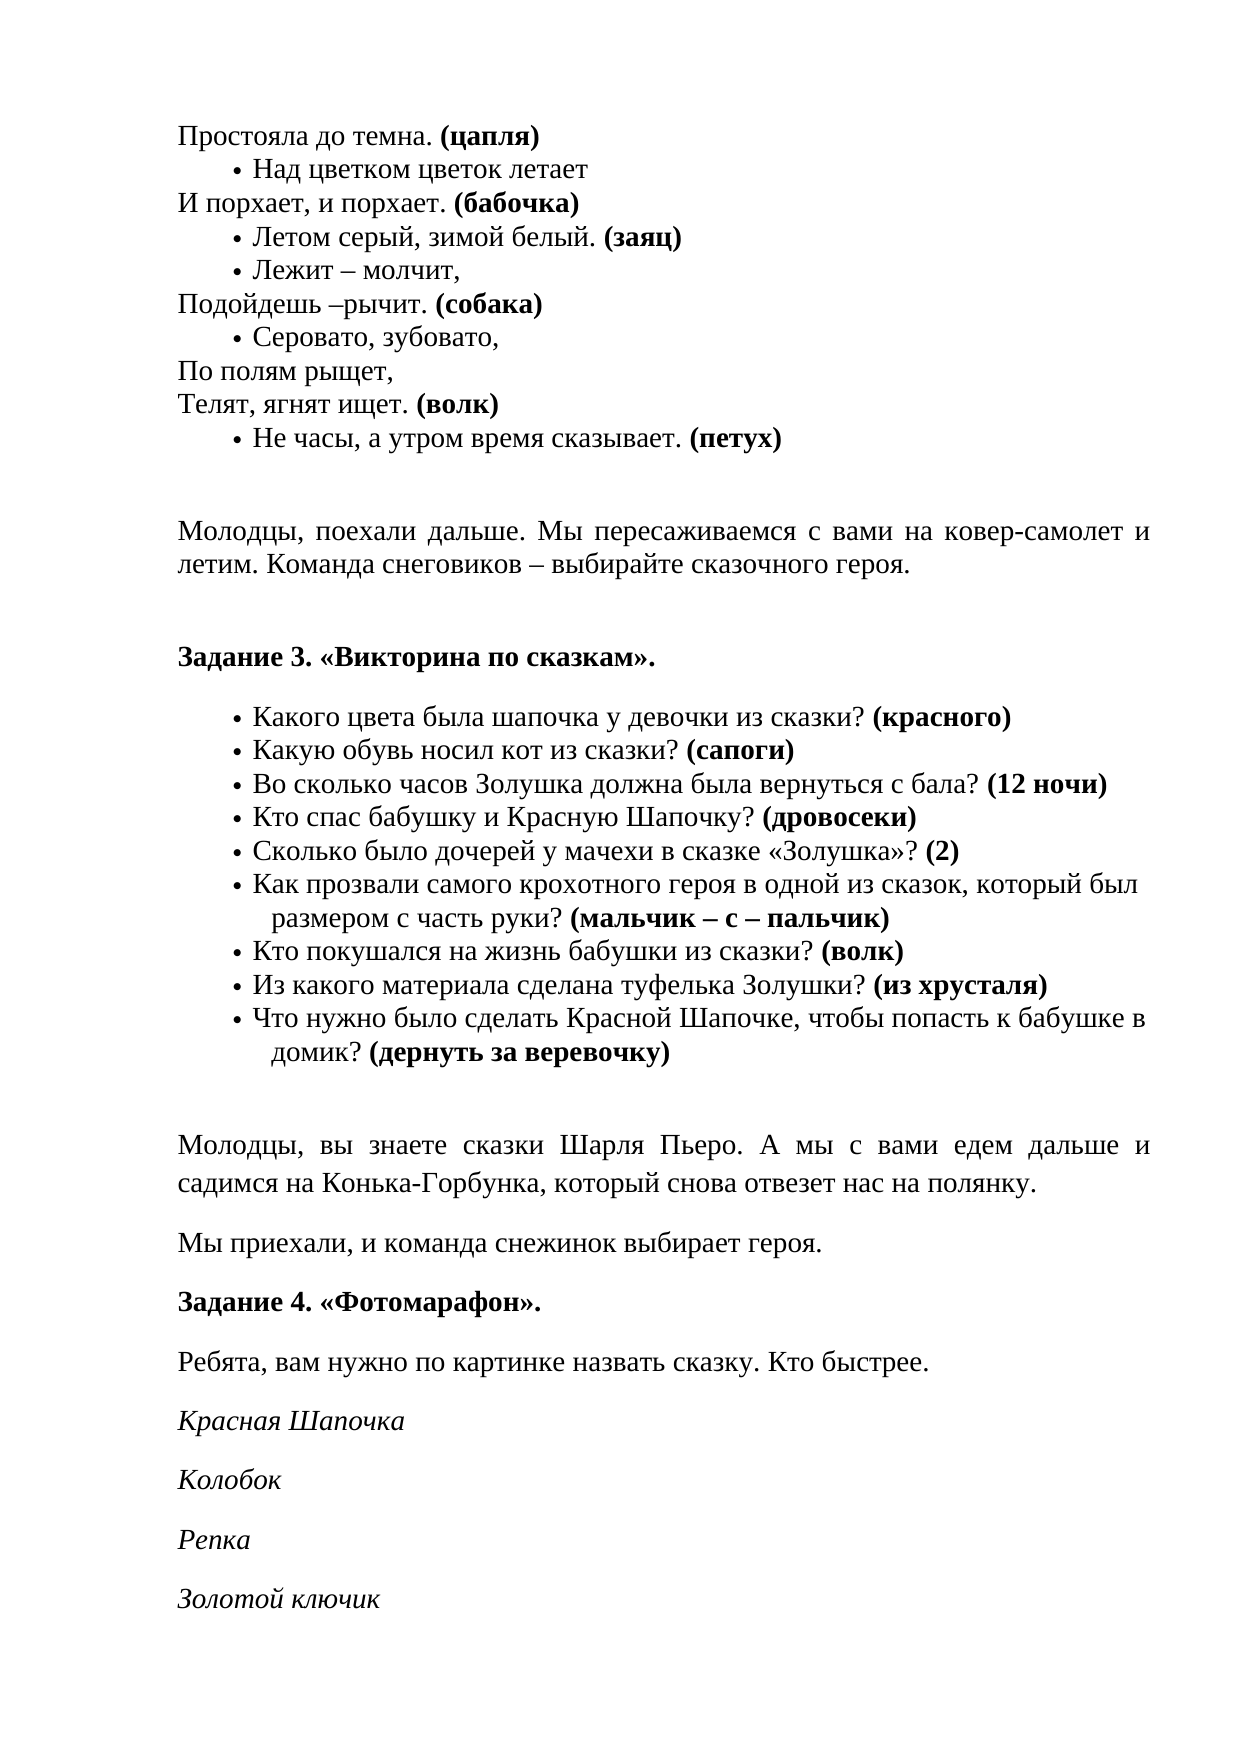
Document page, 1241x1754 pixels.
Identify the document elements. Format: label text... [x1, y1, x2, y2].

text По полям рыщет, [177, 353, 1152, 386]
text Мы приехали, и команда снежинок выбирает героя. [177, 1225, 1152, 1258]
text Задание 3. «Викторина по сказкам». [177, 639, 1152, 673]
list Не часы, а утром время сказывает. (петух) [233, 420, 1152, 453]
list Во сколько часов Золушка должна была вернуться с бала? (12 ночи) [233, 766, 1152, 799]
list Кто покушался на жизнь бабушки из сказки? (волк) [233, 933, 1152, 967]
text Задание 4. «Фотомарафон». [177, 1284, 1152, 1318]
list Над цветком цветок летает [233, 152, 1152, 185]
list Серовато, зубовато, [233, 319, 1152, 353]
list Лежит – молчит, [233, 252, 1152, 286]
text Репка [177, 1522, 1152, 1555]
text Молодцы, поехали дальше. Мы пересаживаемся с вами на ковер-самолет и летим. Команда снеговиков – выбирайте сказочного героя. [177, 513, 1152, 580]
text Золотой ключик [177, 1581, 1152, 1615]
list Из какого материала сделана туфелька Золушки? (из хрусталя) [233, 967, 1152, 1001]
text Красная Шапочка [177, 1403, 1152, 1437]
text И порхает, и порхает. (бабочка) [177, 185, 1152, 219]
list Сколько было дочерей у мачехи в сказке «Золушка»? (2) [233, 833, 1152, 866]
text Молодцы, вы знаете сказки Шарля Пьеро. А мы с вами едем дальше и садимся на Конька-Горбунка, который снова отвезет нас на полянку. [177, 1127, 1152, 1199]
text Телят, ягнят ищет. (волк) [177, 386, 1152, 420]
text Ребята, вам нужно по картинке назвать сказку. Кто быстрее. [177, 1344, 1152, 1377]
text Подойдешь –рычит. (собака) [177, 286, 1152, 319]
list Кто спас бабушку и Красную Шапочку? (дровосеки) [233, 799, 1152, 833]
text Колобок [177, 1462, 1152, 1496]
list Какую обувь носил кот из сказки? (сапоги) [233, 732, 1152, 766]
list Летом серый, зимой белый. (заяц) [233, 219, 1152, 252]
list Как прозвали самого крохотного героя в одной из сказок, который был размером с часть руки? (мальчик – с – пальчик) [233, 866, 1152, 933]
list Какого цвета была шапочка у девочки из сказки? (красного) [233, 699, 1152, 732]
text Простояла до темна. (цапля) [177, 118, 1152, 152]
list Что нужно было сделать Красной Шапочке, чтобы попасть к бабушке в домик? (дернуть за веревочку) [233, 1001, 1152, 1068]
